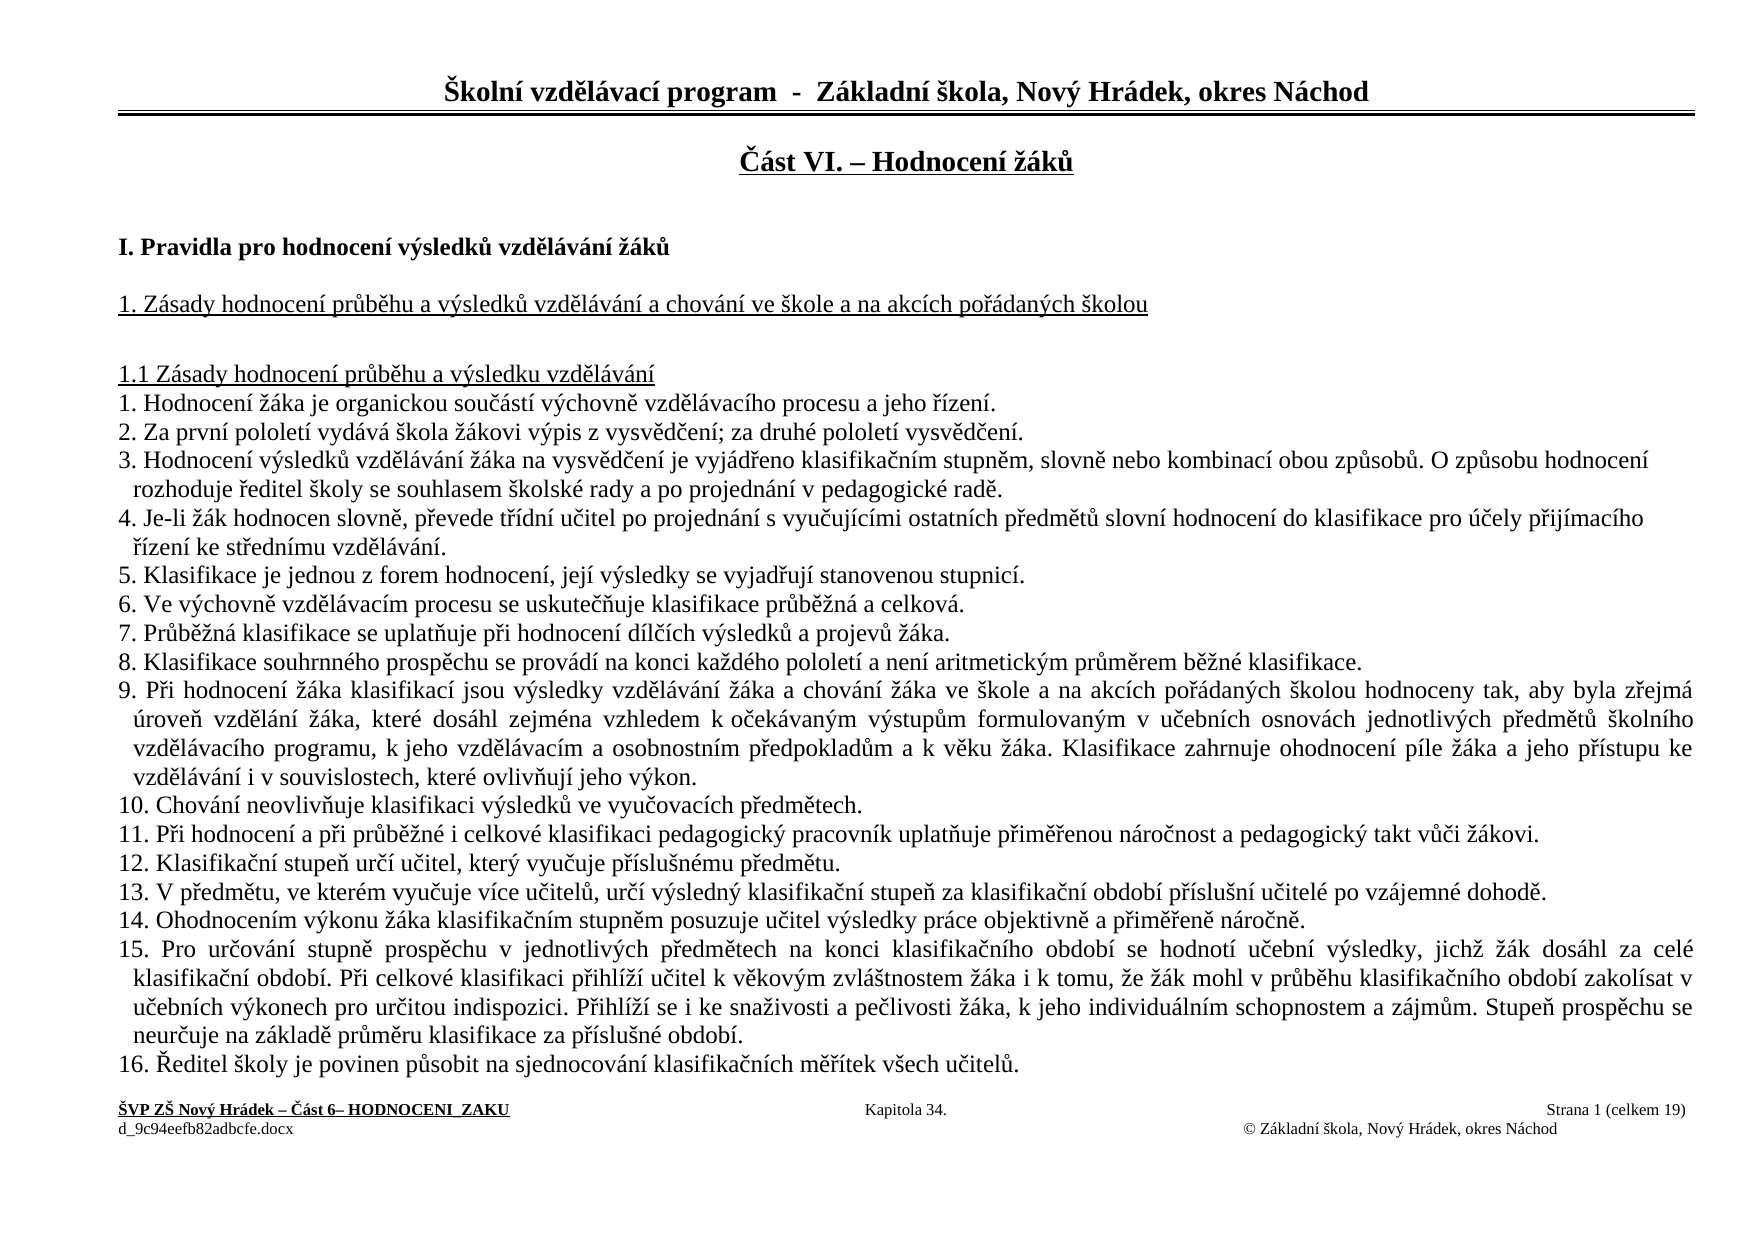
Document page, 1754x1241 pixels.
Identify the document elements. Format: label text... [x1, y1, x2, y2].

text 4. Je-li žák hodnocen slovně, převede třídní učitel po projednání s vyučujícími ostatních předmětů slovní hodnocení do klasifikace pro účely přijímacího řízení ke střednímu vzdělávání. [118, 503, 1695, 561]
text 13. V předmětu, ve kterém vyučuje více učitelů, určí výsledný klasifikační stupeň za klasifikační období příslušní učitelé po vzájemné dohodě. [118, 877, 1695, 906]
text 1. Zásady hodnocení průběhu a výsledků vzdělávání a chování ve škole a na akcích pořádaných školou [118, 289, 1695, 318]
text 3. Hodnocení výsledků vzdělávání žáka na vysvědčení je vyjádřeno klasifikačním stupněm, slovně nebo kombinací obou způsobů. O způsobu hodnocení rozhoduje ředitel školy se souhlasem školské rady a po projednání v pedagogické radě. [118, 446, 1695, 503]
text 12. Klasifikační stupeň určí učitel, který vyučuje příslušnému předmětu. [118, 848, 1695, 877]
text 2. Za první pololetí vydává škola žákovi výpis z vysvědčení; za druhé pololetí vysvědčení. [118, 417, 1695, 446]
text 9. Při hodnocení žáka klasifikací jsou výsledky vzdělávání žáka a chování žáka ve škole a na akcích pořádaných školou hodnoceny tak, aby byla zřejmá úroveň vzdělání žáka, které dosáhl zejména vzhledem k očekávaným výstupům formulovaným v učebních osnovách jednotlivých předmětů školního vzdělávacího programu, k jeho vzdělávacím a osobnostním předpokladům a k věku žáka. Klasifikace zahrnuje ohodnocení píle žáka a jeho přístupu ke vzdělávání i v souvislostech, které ovlivňují jeho výkon. [118, 676, 1695, 791]
text 5. Klasifikace je jednou z forem hodnocení, její výsledky se vyjadřují stanovenou stupnicí. [118, 561, 1695, 589]
text 8. Klasifikace souhrnného prospěchu se provádí na konci každého pololetí a není aritmetickým průměrem běžné klasifikace. [118, 647, 1695, 676]
text 14. Ohodnocením výkonu žáka klasifikačním stupněm posuzuje učitel výsledky práce objektivně a přiměřeně náročně. [118, 906, 1695, 934]
text 10. Chování neovlivňuje klasifikaci výsledků ve vyučovacích předmětech. [118, 791, 1695, 819]
text Část VI. – Hodnocení žáků [118, 144, 1695, 178]
text 6. Ve výchovně vzdělávacím procesu se uskutečňuje klasifikace průběžná a celková. [118, 589, 1695, 618]
text 1. Hodnocení žáka je organickou součástí výchovně vzdělávacího procesu a jeho řízení. [118, 388, 1695, 417]
text I. Pravidla pro hodnocení výsledků vzdělávání žáků [118, 232, 1695, 261]
text 16. Ředitel školy je povinen působit na sjednocování klasifikačních měřítek všech učitelů. [118, 1049, 1695, 1078]
text 15. Pro určování stupně prospěchu v jednotlivých předmětech na konci klasifikačního období se hodnotí učební výsledky, jichž žák dosáhl za celé klasifikační období. Při celkové klasifikaci přihlíží učitel k věkovým zvláštnostem žáka i k tomu, že žák mohl v průběhu klasifikačního období zakolísat v učebních výkonech pro určitou indispozici. Přihlíží se i ke snaživosti a pečlivosti žáka, k jeho individuálním schopnostem a zájmům. Stupeň prospěchu se neurčuje na základě průměru klasifikace za příslušné období. [118, 934, 1695, 1049]
text 1.1 Zásady hodnocení průběhu a výsledku vzdělávání [118, 359, 1695, 388]
text 7. Průběžná klasifikace se uplatňuje při hodnocení dílčích výsledků a projevů žáka. [118, 618, 1695, 647]
text 11. Při hodnocení a při průběžné i celkové klasifikaci pedagogický pracovník uplatňuje přiměřenou náročnost a pedagogický takt vůči žákovi. [118, 819, 1695, 848]
